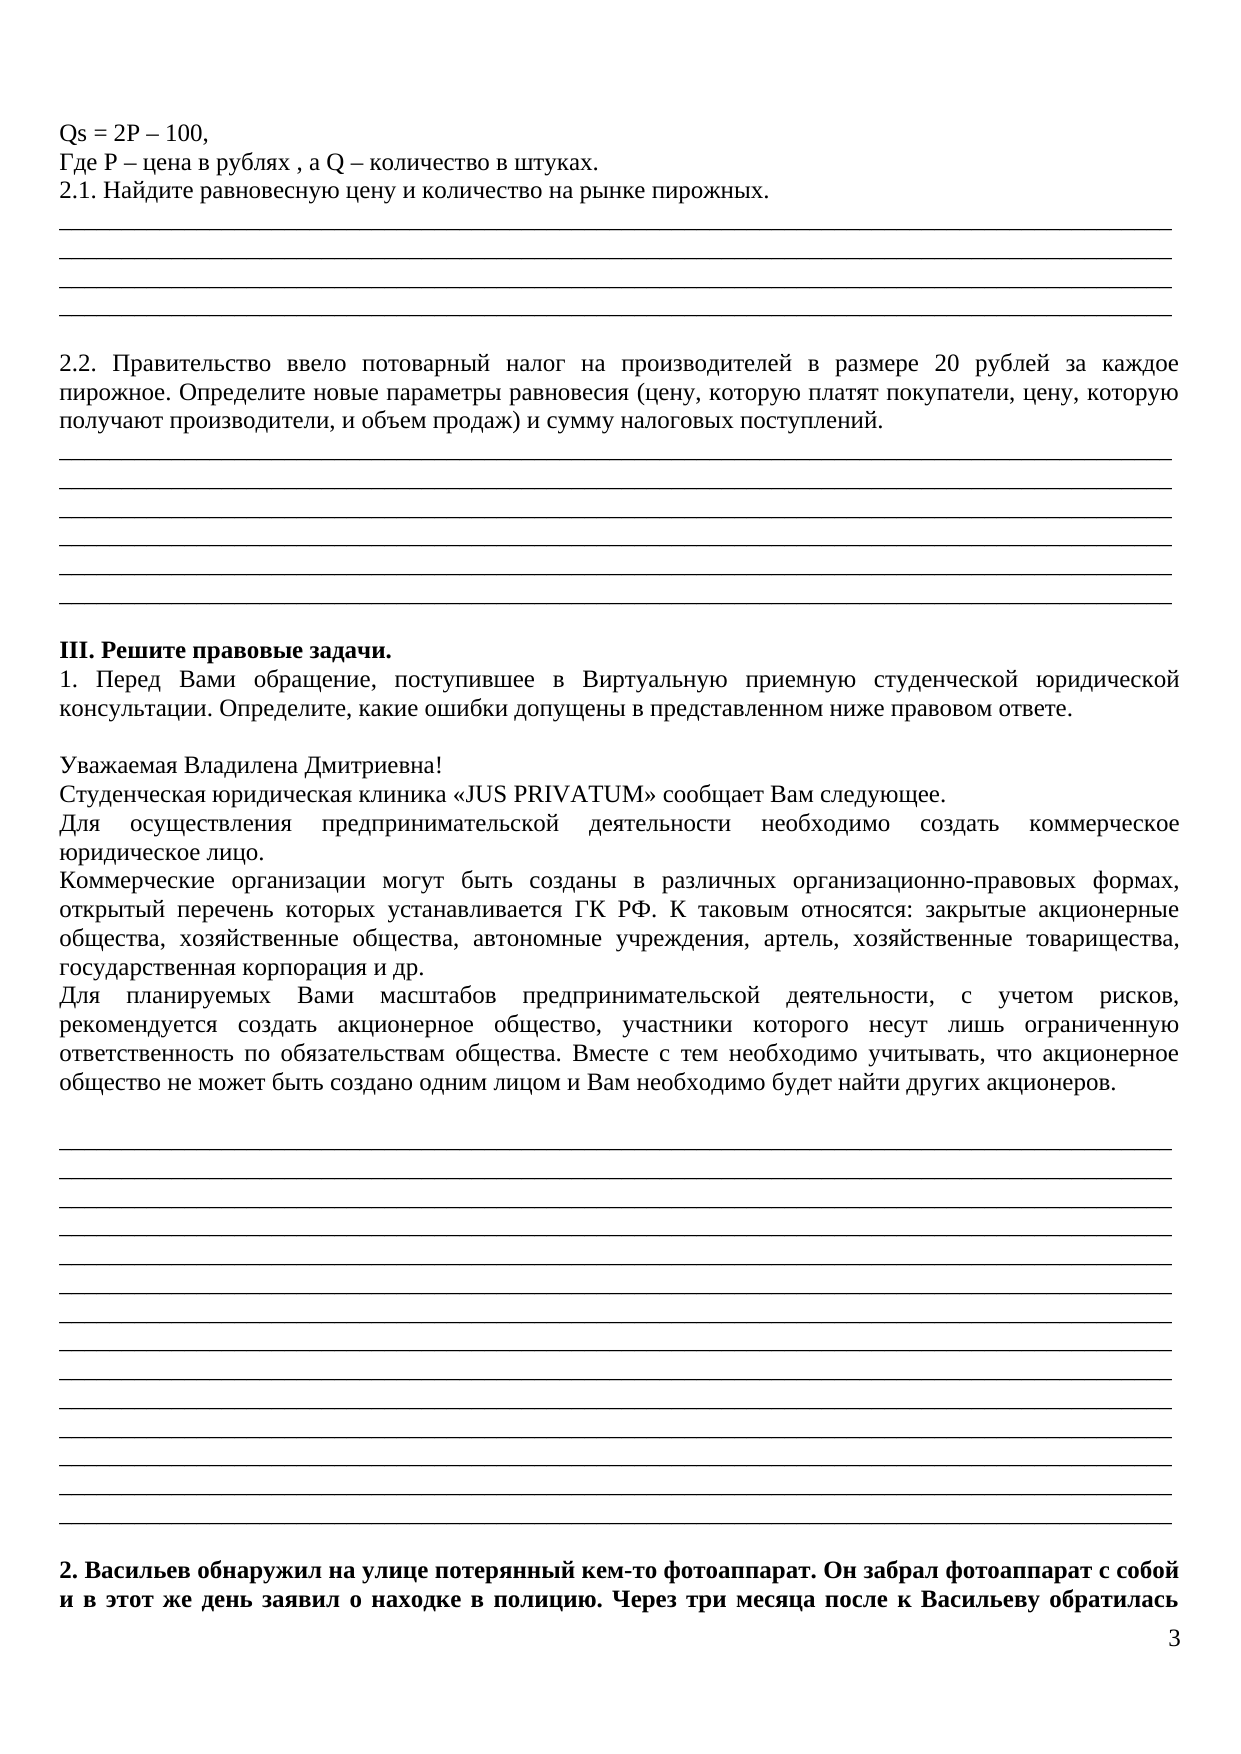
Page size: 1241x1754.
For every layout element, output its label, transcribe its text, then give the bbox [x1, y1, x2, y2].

text Студенческая юридическая клиника «JUS PRIVATUM» сообщает Вам следующее. [59, 779, 1181, 808]
text 1. Перед Вами обращение, поступившее в Виртуальную приемную студенческой юридической консультации. Определите, какие ошибки допущены в представленном ниже правовом ответе. [59, 664, 1181, 722]
text III. Решите правовые задачи. [59, 636, 1181, 664]
text Где P – цена в рублях , а Q – количество в штуках. [59, 147, 1181, 176]
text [59, 1556, 1181, 1613]
text Коммерческие организации могут быть созданы в различных организационно-правовых формах, открытый перечень которых устанавливается ГК РФ. К таковым относятся: закрытые акционерные общества, хозяйственные общества, автономные учреждения, артель, хозяйственные товарищества, государственная корпорация и др. [59, 866, 1181, 981]
text Для осуществления предпринимательской деятельности необходимо создать коммерческое юридическое лицо. [59, 808, 1181, 866]
text Уважаемая Владилена Дмитриевна! [59, 751, 1181, 779]
text Для планируемых Вами масштабов предпринимательской деятельности, с учетом рисков, рекомендуется создать акционерное общество, участники которого несут лишь ограниченную ответственность по обязательствам общества. Вместе с тем необходимо учитывать, что акционерное общество не может быть создано одним лицом и Вам необходимо будет найти других акционеров. [59, 981, 1181, 1096]
text 2.1. Найдите равновесную цену и количество на рынке пирожных. [59, 176, 1181, 204]
text Qs = 2P – 100, [59, 118, 1181, 147]
text 2.2. Правительство ввело потоварный налог на производителей в размере 20 рублей за каждое пирожное. Определите новые параметры равновесия (цену, которую платят покупатели, цену, которую получают производители, и объем продаж) и сумму налоговых поступлений. [59, 348, 1181, 434]
